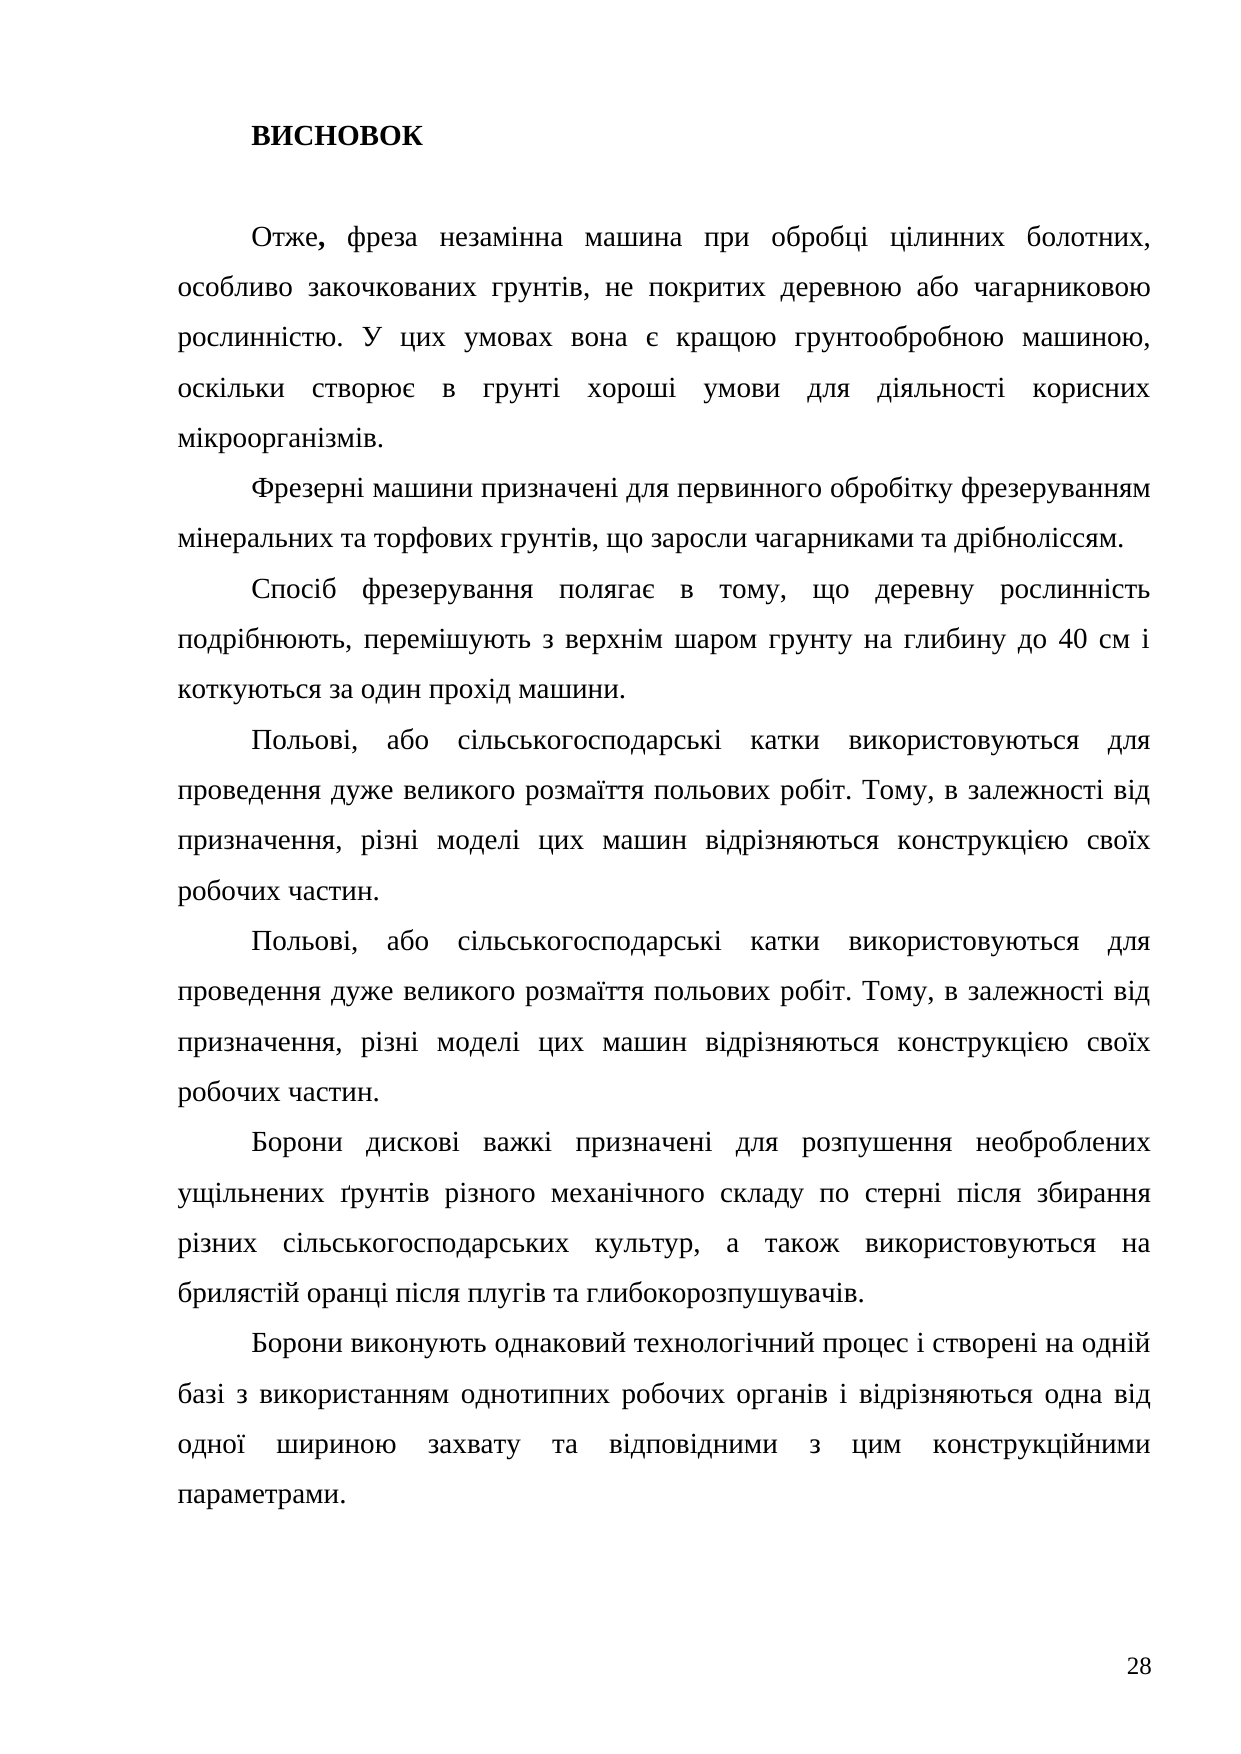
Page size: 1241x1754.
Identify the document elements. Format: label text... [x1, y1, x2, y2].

text Борони виконують однаковий технологічний процес і створені на одній базі з використанням однотипних робочих органів і відрізняються одна від одної шириною захвату та відповідними з цим конструкційними параметрами. [177, 1326, 1152, 1510]
text Отже, фреза незамінна машина при обробці цілинних болотних, особливо закочкованих грунтів, не покритих деревною або чагарниковою рослинністю. У цих умовах вона є кращою грунтообробною машиною, оскільки створює в грунті хороші умови для діяльності корисних мікроорганізмів. [177, 219, 1152, 453]
text Фрезерні машини призначені для первинного обробітку фрезеруванням мінеральних та торфових грунтів, що заросли чагарниками та дрібноліссям. [177, 470, 1152, 554]
text ВИСНОВОК [177, 118, 1152, 152]
text Спосіб фрезерування полягає в тому, що деревну рослинність подрібнюють, перемішують з верхнім шаром грунту на глибину до 40 см і коткуються за один прохід машини. [177, 571, 1152, 705]
text Борони дискові важкі призначені для розпушення необроблених ущільнених ґрунтів різного механічного складу по стерні після збирання різних сільськогосподарських культур, а також використовуються на брилястій оранці після плугів та глибокорозпушувачів. [177, 1124, 1152, 1309]
text Польові, або сільськогосподарські катки використовуються для проведення дуже великого розмаїття польових робіт. Тому, в залежності від призначення, різні моделі цих машин відрізняються конструкцією своїх робочих частин. [177, 722, 1152, 906]
text Польові, або сільськогосподарські катки використовуються для проведення дуже великого розмаїття польових робіт. Тому, в залежності від призначення, різні моделі цих машин відрізняються конструкцією своїх робочих частин. [177, 923, 1152, 1108]
